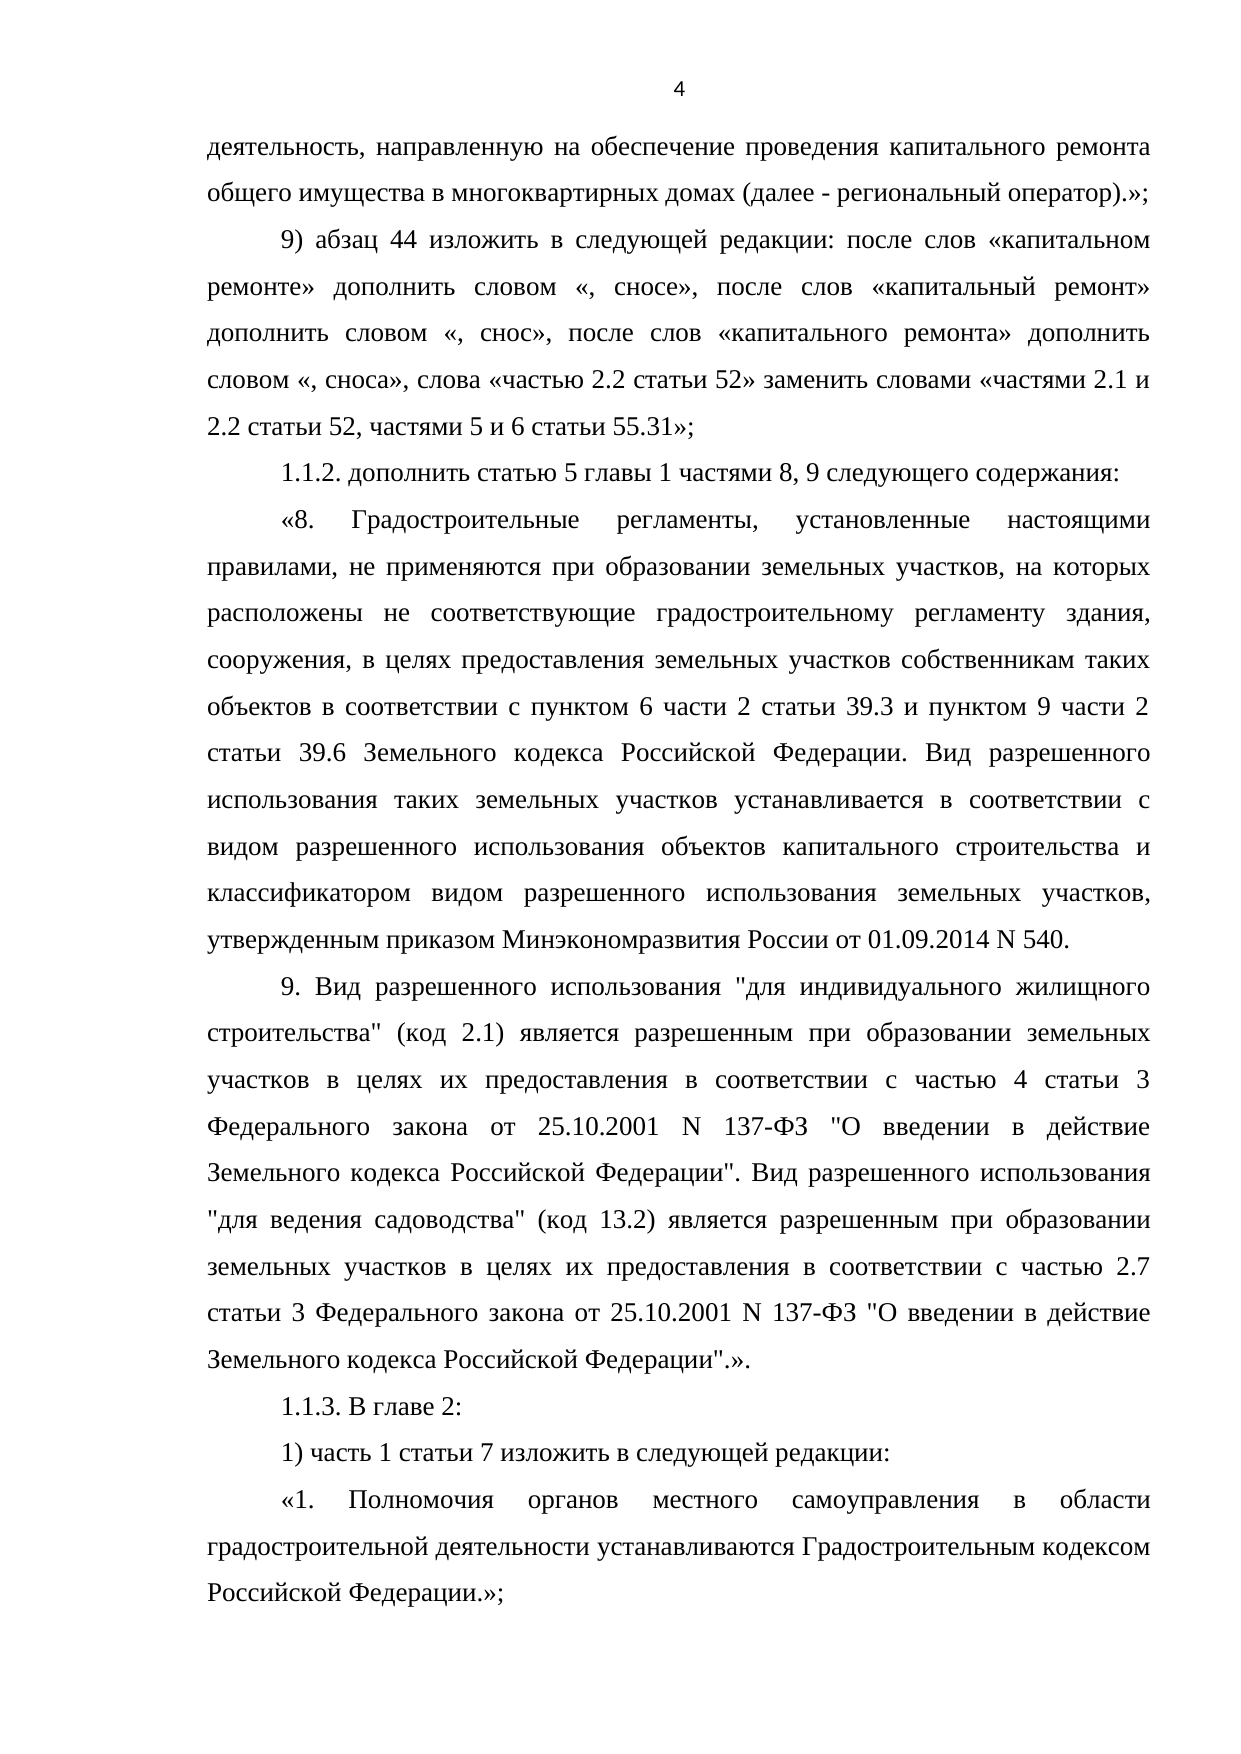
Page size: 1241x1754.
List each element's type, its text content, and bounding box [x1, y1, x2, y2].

text 9) абзац 44 изложить в следующей редакции: после слов «капитальном ремонте» дополнить словом «, сносе», после слов «капитальный ремонт» дополнить словом «, снос», после слов «капитального ремонта» дополнить словом «, сноса», слова «частью 2.2 статьи 52» заменить словами «частями 2.1 и 2.2 статьи 52, частями 5 и 6 статьи 55.31»; [207, 223, 1152, 441]
text 9. Вид разрешенного использования "для индивидуального жилищного строительства" (код 2.1) является разрешенным при образовании земельных участков в целях их предоставления в соответствии с частью 4 статьи 3 Федерального закона от 25.10.2001 N 137-ФЗ "О введении в действие Земельного кодекса Российской Федерации". Вид разрешенного использования "для ведения садоводства" (код 13.2) является разрешенным при образовании земельных участков в целях их предоставления в соответствии с частью 2.7 статьи 3 Федерального закона от 25.10.2001 N 137-ФЗ "О введении в действие Земельного кодекса Российской Федерации".». [207, 970, 1152, 1374]
text 1.1.3. В главе 2: [207, 1390, 1152, 1421]
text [207, 130, 1152, 208]
text «8. Градостроительные регламенты, установленные настоящими правилами, не применяются при образовании земельных участков, на которых расположены не соответствующие градостроительному регламенту здания, сооружения, в целях предоставления земельных участков собственникам таких объектов в соответствии с пунктом 6 части 2 статьи 39.3 и пунктом 9 части 2 статьи 39.6 Земельного кодекса Российской Федерации. Вид разрешенного использования таких земельных участков устанавливается в соответствии с видом разрешенного использования объектов капитального строительства и классификатором видом разрешенного использования земельных участков, утвержденным приказом Минэкономразвития России от 01.09.2014 N 540. [207, 503, 1152, 954]
text 1) часть 1 статьи 7 изложить в следующей редакции: [207, 1437, 1152, 1468]
text «1. Полномочия органов местного самоуправления в области градостроительной деятельности устанавливаются Градостроительным кодексом Российской Федерации.»; [207, 1483, 1152, 1608]
text 1.1.2. дополнить статью 5 главы 1 частями 8, 9 следующего содержания: [207, 457, 1152, 488]
